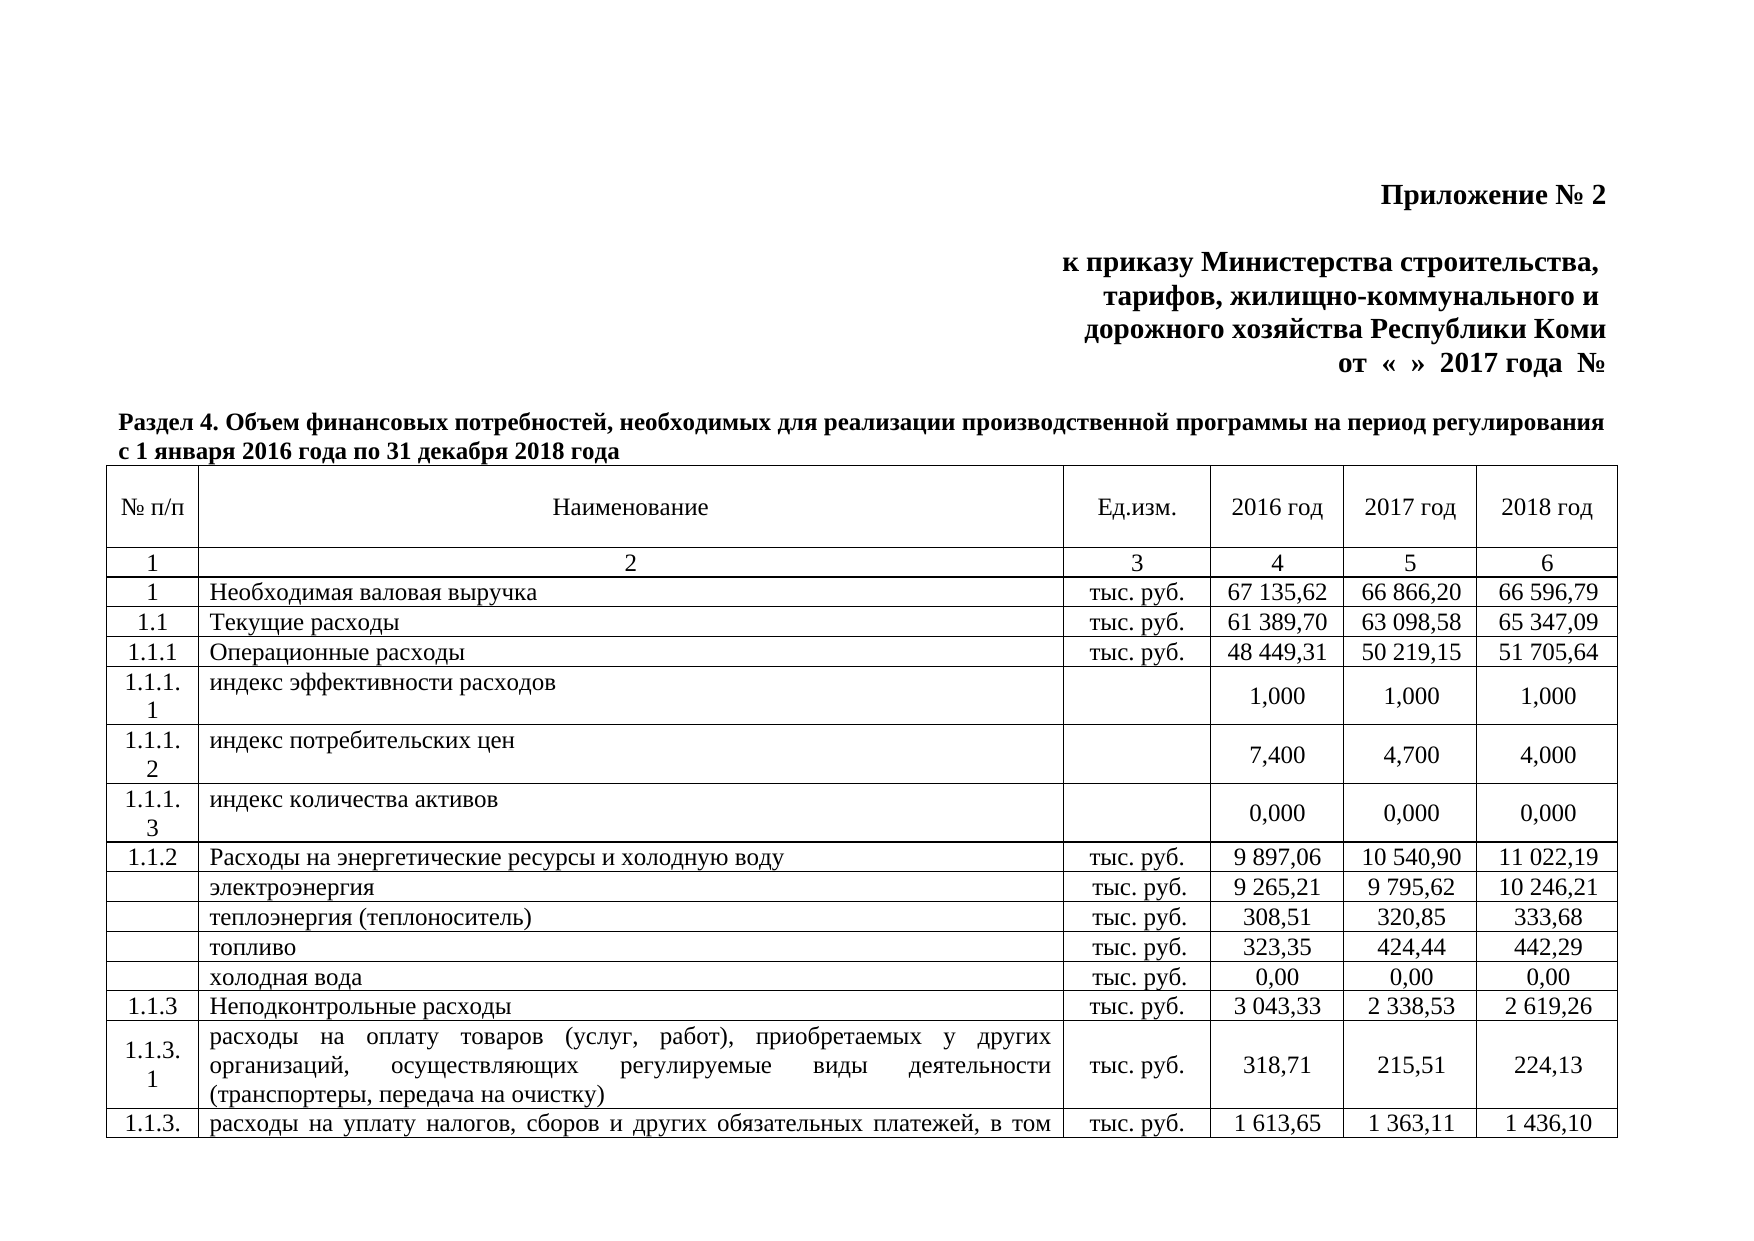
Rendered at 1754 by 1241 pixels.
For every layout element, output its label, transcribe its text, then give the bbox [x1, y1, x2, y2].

table_cell 7,400 [1211, 725, 1343, 783]
table_cell 9 265,21 [1211, 872, 1343, 901]
table_cell 4 [1211, 548, 1343, 576]
table_header 2017 год [1344, 466, 1476, 547]
table_cell 1 363,11 [1344, 1109, 1476, 1137]
table_header Ед.изм. [1064, 466, 1210, 547]
table_cell 1 613,65 [1211, 1109, 1343, 1137]
table_header 2016 год [1211, 466, 1343, 547]
table_cell 10 246,21 [1477, 872, 1617, 901]
table_cell тыс. руб. [1064, 902, 1210, 931]
table_cell индекс эффективности расходов [199, 667, 1063, 724]
table_cell 66 866,20 [1344, 578, 1476, 606]
table_cell 1.1.2 [107, 843, 198, 871]
table_cell 51 705,64 [1477, 637, 1617, 666]
table_cell 1.1.1 [107, 637, 198, 666]
table_cell индекс количества активов [199, 784, 1063, 841]
table_cell тыс. руб. [1064, 962, 1210, 990]
table_cell 320,85 [1344, 902, 1476, 931]
table_cell 0,000 [1211, 784, 1343, 841]
table_cell 1.1.1.2 [107, 725, 198, 783]
table_cell 0,000 [1344, 784, 1476, 841]
table_cell 11 022,19 [1477, 843, 1617, 871]
table_cell тыс. руб. [1064, 607, 1210, 636]
table_cell 1.1.3.1 [107, 1021, 198, 1107]
table_cell Текущие расходы [199, 607, 1063, 636]
table_cell 1,000 [1477, 667, 1617, 724]
table_cell 1.1.1.1 [107, 667, 198, 724]
table_cell [1064, 784, 1210, 841]
table_cell тыс. руб. [1064, 872, 1210, 901]
table_cell 224,13 [1477, 1021, 1617, 1107]
table_cell 1.1.3.2 [107, 1109, 198, 1137]
table_cell тыс. руб. [1064, 637, 1210, 666]
table_cell 61 389,70 [1211, 607, 1343, 636]
text от « » 2017 года № [118, 345, 1606, 378]
table_cell 0,000 [1477, 784, 1617, 841]
text Раздел 4. Объем финансовых потребностей, необходимых для реализации производственной программы на период регулирования с 1 января 2016 года по 31 декабря 2018 года [118, 407, 1606, 465]
table_cell 6 [1477, 548, 1617, 576]
table_cell 50 219,15 [1344, 637, 1476, 666]
table_cell 2 338,53 [1344, 991, 1476, 1020]
text Приложение № 2 [118, 177, 1606, 211]
table_cell индекс потребительских цен [199, 725, 1063, 783]
table_header 2018 год [1477, 466, 1617, 547]
table_cell [1064, 667, 1210, 724]
table_cell 1.1.3 [107, 991, 198, 1020]
table_header Наименование [199, 466, 1063, 547]
table_cell тыс. руб. [1064, 1109, 1210, 1137]
table_cell [107, 932, 198, 961]
table_cell 9 795,62 [1344, 872, 1476, 901]
table_cell 0,00 [1344, 962, 1476, 990]
table_cell 63 098,58 [1344, 607, 1476, 636]
table_cell 308,51 [1211, 902, 1343, 931]
table_cell 1.1.1.3 [107, 784, 198, 841]
table_cell расходы на оплату товаров (услуг, работ), приобретаемых у других организаций, осуществляющих регулируемые виды деятельности (транспортеры, передача на очистку) [199, 1021, 1063, 1107]
table_cell 2 [199, 548, 1063, 576]
table_cell 65 347,09 [1477, 607, 1617, 636]
table_cell 215,51 [1344, 1021, 1476, 1107]
table_cell 2 619,26 [1477, 991, 1617, 1020]
table_cell холодная вода [199, 962, 1063, 990]
table_cell 323,35 [1211, 932, 1343, 961]
table_cell 1 [107, 578, 198, 606]
table_cell 424,44 [1344, 932, 1476, 961]
table_cell Расходы на энергетические ресурсы и холодную воду [199, 843, 1063, 871]
table_cell 48 449,31 [1211, 637, 1343, 666]
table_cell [199, 1109, 1063, 1137]
table_cell 3 043,33 [1211, 991, 1343, 1020]
table_cell [107, 872, 198, 901]
table_cell 1 [107, 548, 198, 576]
table_cell 0,00 [1477, 962, 1617, 990]
table_cell 1,000 [1344, 667, 1476, 724]
table_cell [1064, 725, 1210, 783]
table_cell топливо [199, 932, 1063, 961]
table_header № п/п [107, 466, 198, 547]
table_cell 4,000 [1477, 725, 1617, 783]
table_cell Операционные расходы [199, 637, 1063, 666]
table_cell тыс. руб. [1064, 1021, 1210, 1107]
table_cell Необходимая валовая выручка [199, 578, 1063, 606]
table_cell 4,700 [1344, 725, 1476, 783]
table_cell 333,68 [1477, 902, 1617, 931]
table_cell 3 [1064, 548, 1210, 576]
table_cell 442,29 [1477, 932, 1617, 961]
table_cell 66 596,79 [1477, 578, 1617, 606]
table_cell [107, 962, 198, 990]
table_cell 1.1 [107, 607, 198, 636]
table_cell тыс. руб. [1064, 843, 1210, 871]
table_cell 1 436,10 [1477, 1109, 1617, 1137]
table_cell 0,00 [1211, 962, 1343, 990]
table_cell [107, 902, 198, 931]
table_cell Неподконтрольные расходы [199, 991, 1063, 1020]
table_cell 318,71 [1211, 1021, 1343, 1107]
table_cell 10 540,90 [1344, 843, 1476, 871]
table_cell тыс. руб. [1064, 991, 1210, 1020]
table_cell 9 897,06 [1211, 843, 1343, 871]
table_cell 1,000 [1211, 667, 1343, 724]
table_cell 67 135,62 [1211, 578, 1343, 606]
table_cell теплоэнергия (теплоноситель) [199, 902, 1063, 931]
text к приказу Министерства строительства, тарифов, жилищно-коммунального и дорожного хозяйства Республики Коми [118, 244, 1606, 345]
table_cell электроэнергия [199, 872, 1063, 901]
table_cell тыс. руб. [1064, 932, 1210, 961]
table_cell 5 [1344, 548, 1476, 576]
table_cell тыс. руб. [1064, 578, 1210, 606]
